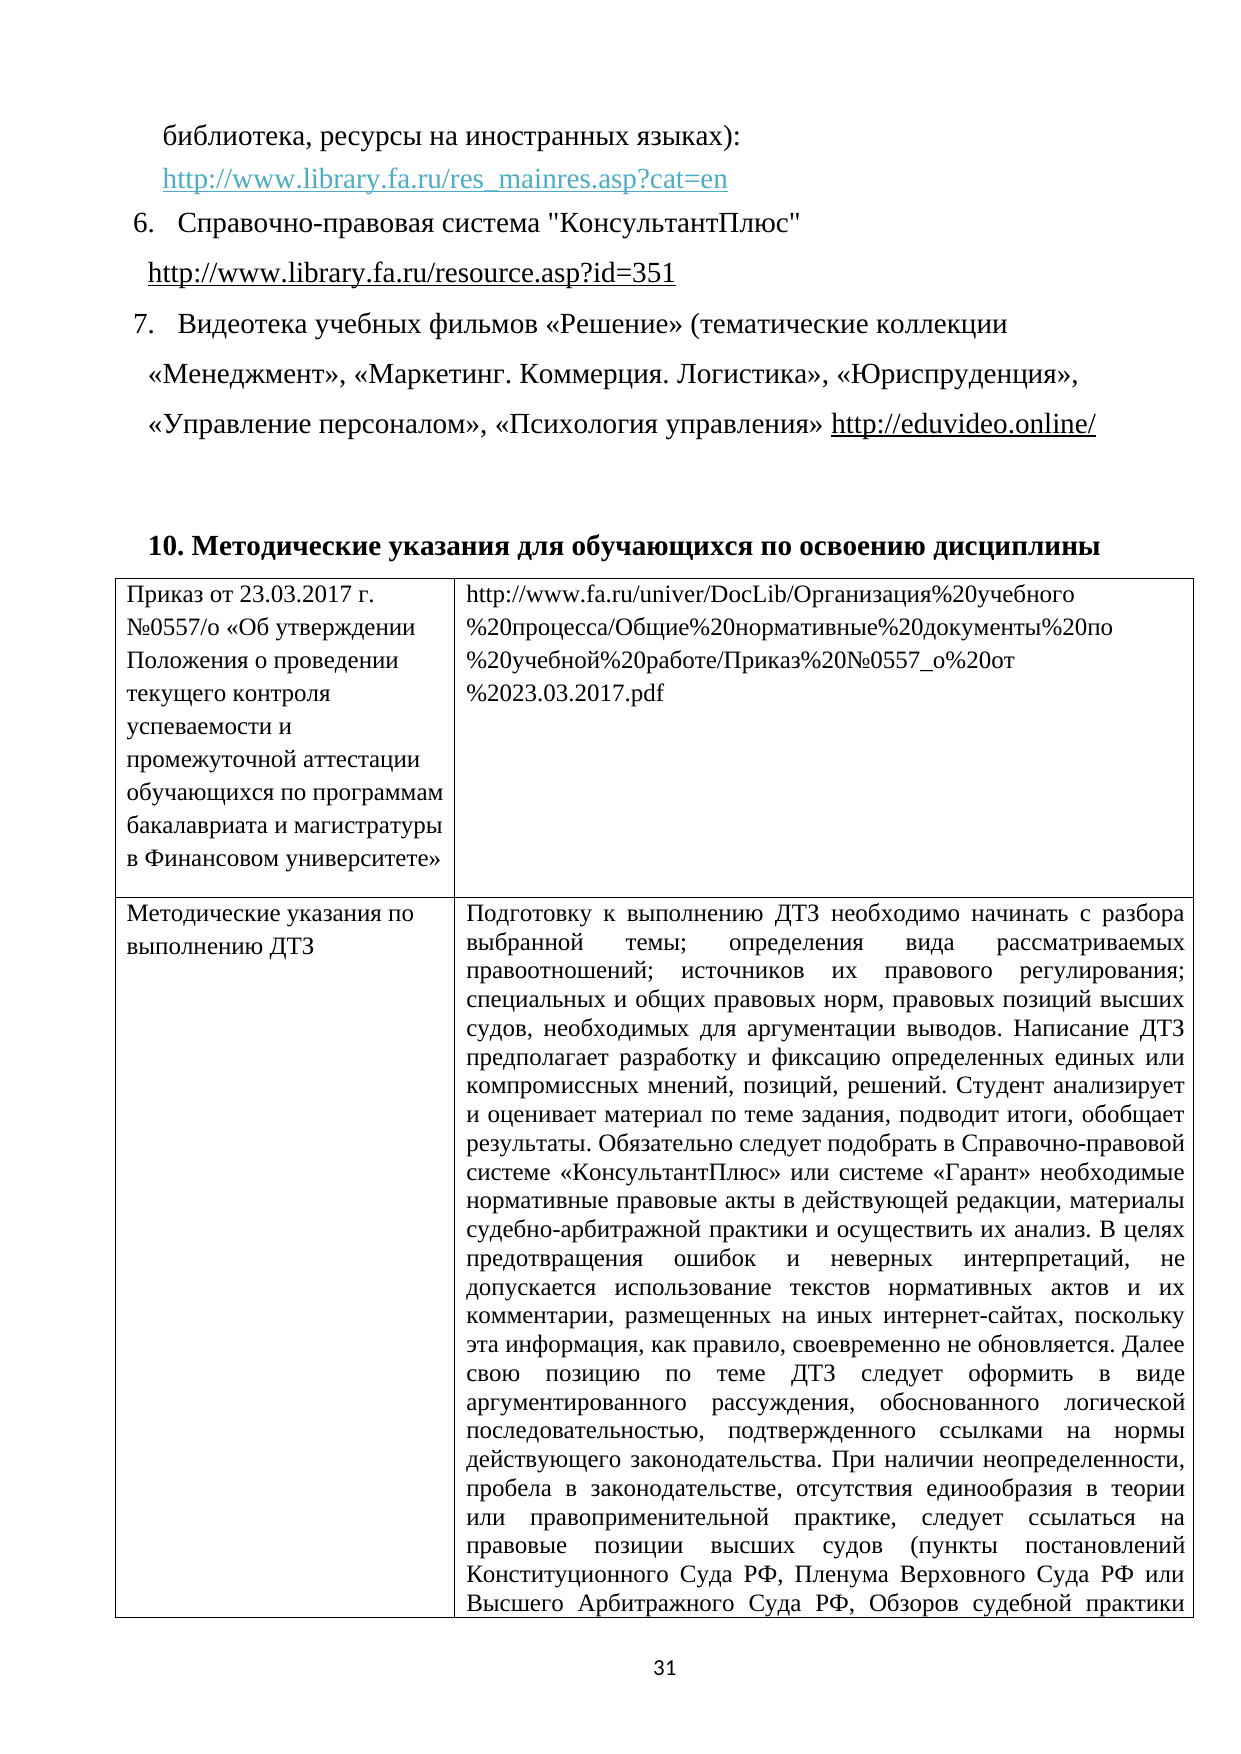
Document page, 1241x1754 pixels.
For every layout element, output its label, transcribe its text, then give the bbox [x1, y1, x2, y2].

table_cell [455, 898, 1193, 1617]
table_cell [116, 898, 454, 1617]
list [133, 118, 1181, 195]
table_header Приказ от 23.03.2017 г. №0557/о «Об утверждении Положения о проведении текущего контроля успеваемости и промежуточной аттестации обучающихся по программам бакалавриата и магистратуры в Финансовом университете» [116, 579, 454, 897]
list Справочно-правовая система "КонсультантПлюс" http://www.library.fa.ru/resource.asp?id=351 [133, 205, 1181, 289]
table_header http://www.fa.ru/univer/DocLib/Организация%20учебного%20процесса/Oбщие%20нормативные%20документы%20по%20учебной%20работе/Приказ%20№0557_о%20от%2023.03.2017.pdf [455, 579, 1193, 897]
list Видеотека учебных фильмов «Решение» (тематические коллекции «Менеджмент», «Маркетинг. Коммерция. Логистика», «Юриспруденция», «Управление персоналом», «Психология управления» http://eduvideo.online/ [133, 306, 1181, 440]
subtitle 10. Методические указания для обучающихся по освоению дисциплины [148, 528, 1181, 561]
